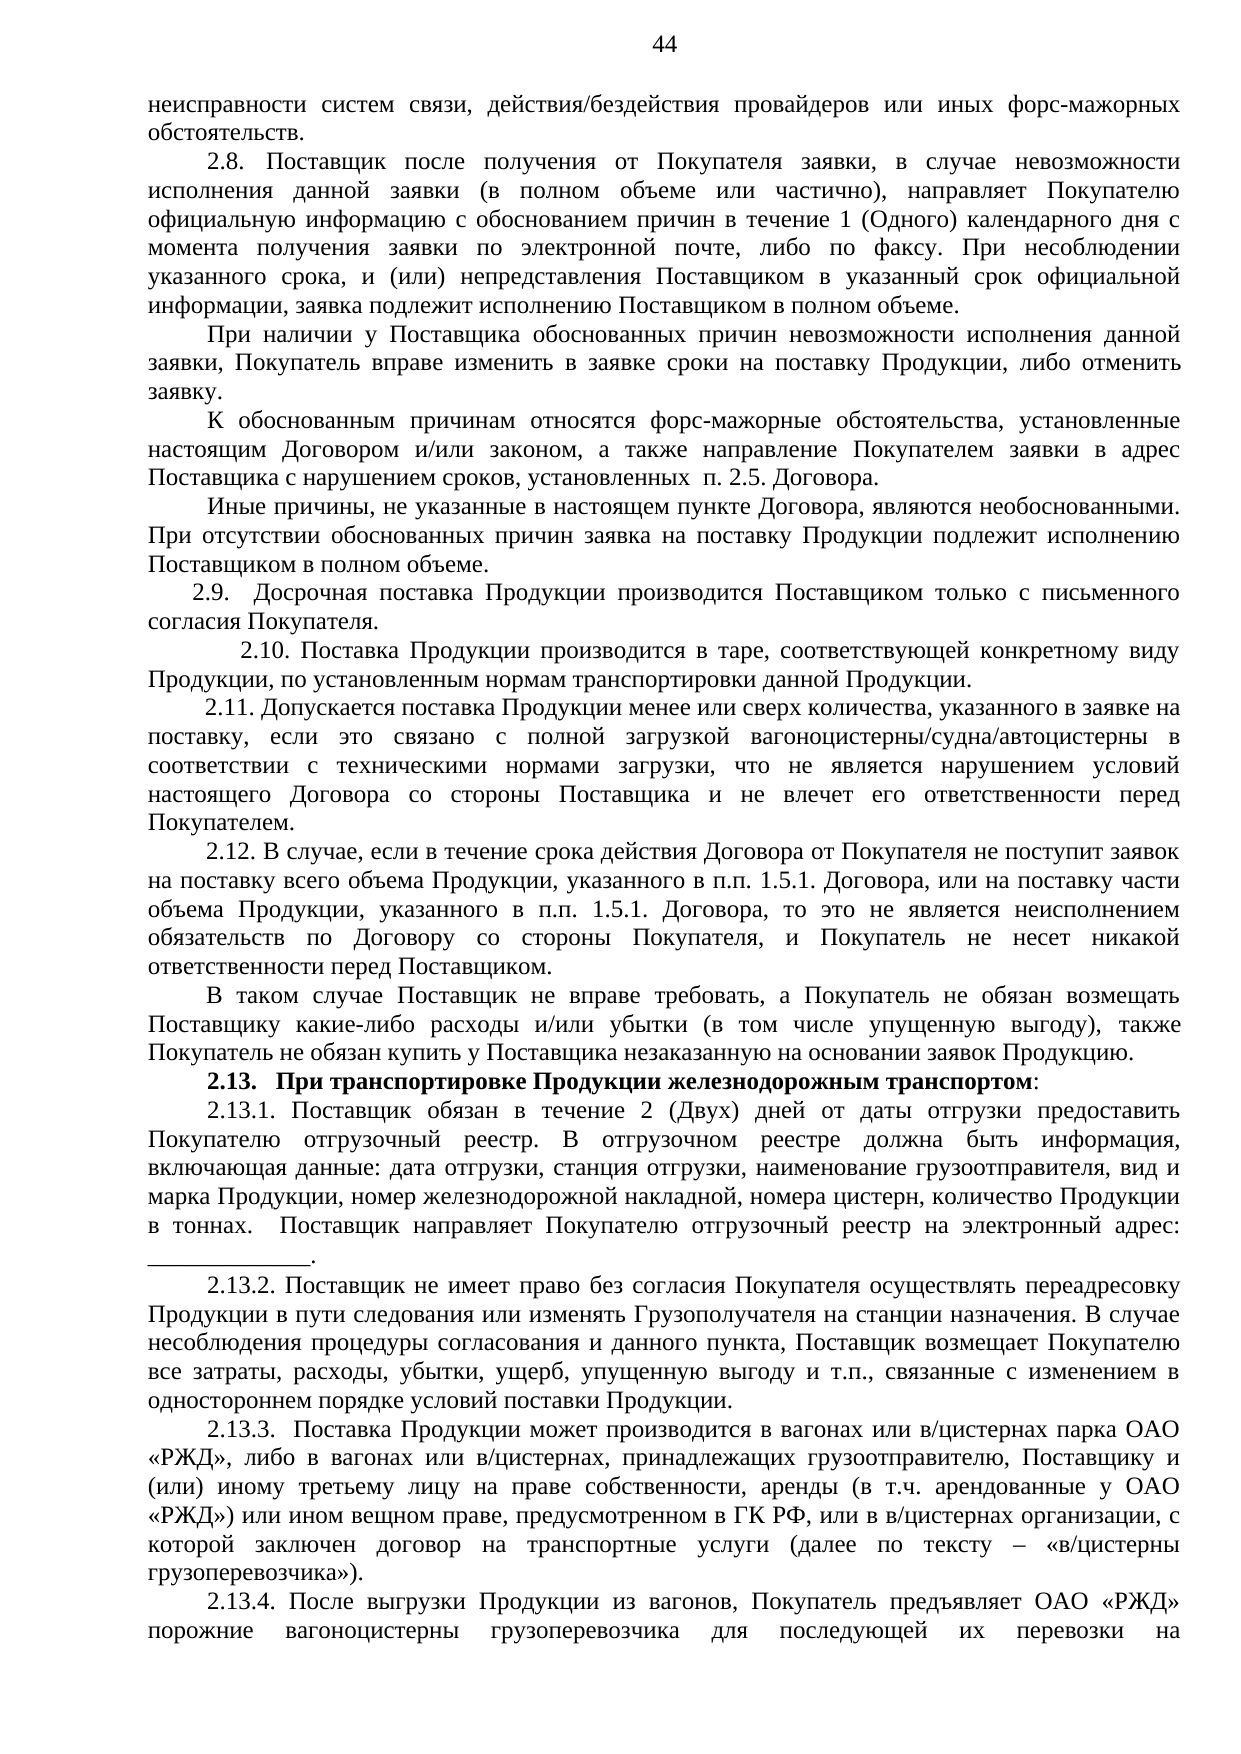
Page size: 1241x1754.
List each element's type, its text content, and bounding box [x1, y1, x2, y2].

list Поставщик после получения от Покупателя заявки, в случае невозможности исполнения данной заявки (в полном объеме или частично), направляет Покупателю официальную информацию с обоснованием причин в течение 1 (Одного) календарного дня с момента получения заявки по электронной почте, либо по факсу. При несоблюдении указанного срока, и (или) непредставления Поставщиком в указанный срок официальной информации, заявка подлежит исполнению Поставщиком в полном объеме. [148, 146, 1181, 319]
text 2.13.1. Поставщик обязан в течение 2 (Двух) дней от даты отгрузки предоставить Покупателю отгрузочный реестр. В отгрузочном реестре должна быть информация, включающая данные: дата отгрузки, станция отгрузки, наименование грузоотправителя, вид и марка Продукции, номер железнодорожной накладной, номера цистерн, количество Продукции в тоннах. Поставщик направляет Покупателю отгрузочный реестр на электронный адрес: _____________. [148, 1095, 1181, 1270]
text 2.13.2. Поставщик не имеет право без согласия Покупателя осуществлять переадресовку Продукции в пути следования или изменять Грузополучателя на станции назначения. В случае несоблюдения процедуры согласования и данного пункта, Поставщик возмещает Покупателю все затраты, расходы, убытки, ущерб, упущенную выгоду и т.п., связанные с изменением в одностороннем порядке условий поставки Продукции. [148, 1270, 1181, 1414]
text 2.13. При транспортировке Продукции железнодорожным транспортом: [148, 1066, 1181, 1095]
text В таком случае Поставщик не вправе требовать, а Покупатель не обязан возмещать Поставщику какие-либо расходы и/или убытки (в том числе упущенную выгоду), также Покупатель не обязан купить у Поставщика незаказанную на основании заявок Продукцию. [148, 980, 1181, 1066]
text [148, 1586, 1181, 1644]
text 2.12. В случае, если в течение срока действия Договора от Покупателя не поступит заявок на поставку всего объема Продукции, указанного в п.п. 1.5.1. Договора, или на поставку части объема Продукции, указанного в п.п. 1.5.1. Договора, то это не является неисполнением обязательств по Договору со стороны Покупателя, и Покупатель не несет никакой ответственности перед Поставщиком. [148, 836, 1181, 980]
text При наличии у Поставщика обоснованных причин невозможности исполнения данной заявки, Покупатель вправе изменить в заявке сроки на поставку Продукции, либо отменить заявку. [148, 319, 1181, 405]
text 2.9. Досрочная поставка Продукции производится Поставщиком только с письменного согласия Покупателя. [148, 577, 1181, 635]
text 2.13.3. Поставка Продукции может производится в вагонах или в/цистернах парка ОАО «РЖД», либо в вагонах или в/цистернах, принадлежащих грузоотправителю, Поставщику и (или) иному третьему лицу на праве собственности, аренды (в т.ч. арендованные у ОАО «РЖД») или ином вещном праве, предусмотренном в ГК РФ, или в в/цистернах организации, с которой заключен договор на транспортные услуги (далее по тексту – «в/цистерны грузоперевозчика»). [148, 1414, 1181, 1586]
text 2.11. Допускается поставка Продукции менее или сверх количества, указанного в заявке на поставку, если это связано с полной загрузкой вагоноцистерны/судна/автоцистерны в соответствии с техническими нормами загрузки, что не является нарушением условий настоящего Договора со стороны Поставщика и не влечет его ответственности перед Покупателем. [148, 692, 1181, 836]
text Иные причины, не указанные в настоящем пункте Договора, являются необоснованными. При отсутствии обоснованных причин заявка на поставку Продукции подлежит исполнению Поставщиком в полном объеме. [148, 491, 1181, 577]
text 2.10. Поставка Продукции производится в таре, соответствующей конкретному виду Продукции, по установленным нормам транспортировки данной Продукции. [148, 635, 1181, 692]
text К обоснованным причинам относятся форс-мажорные обстоятельства, установленные настоящим Договором и/или законом, а также направление Покупателем заявки в адрес Поставщика с нарушением сроков, установленных п. 2.5. Договора. [148, 405, 1181, 491]
